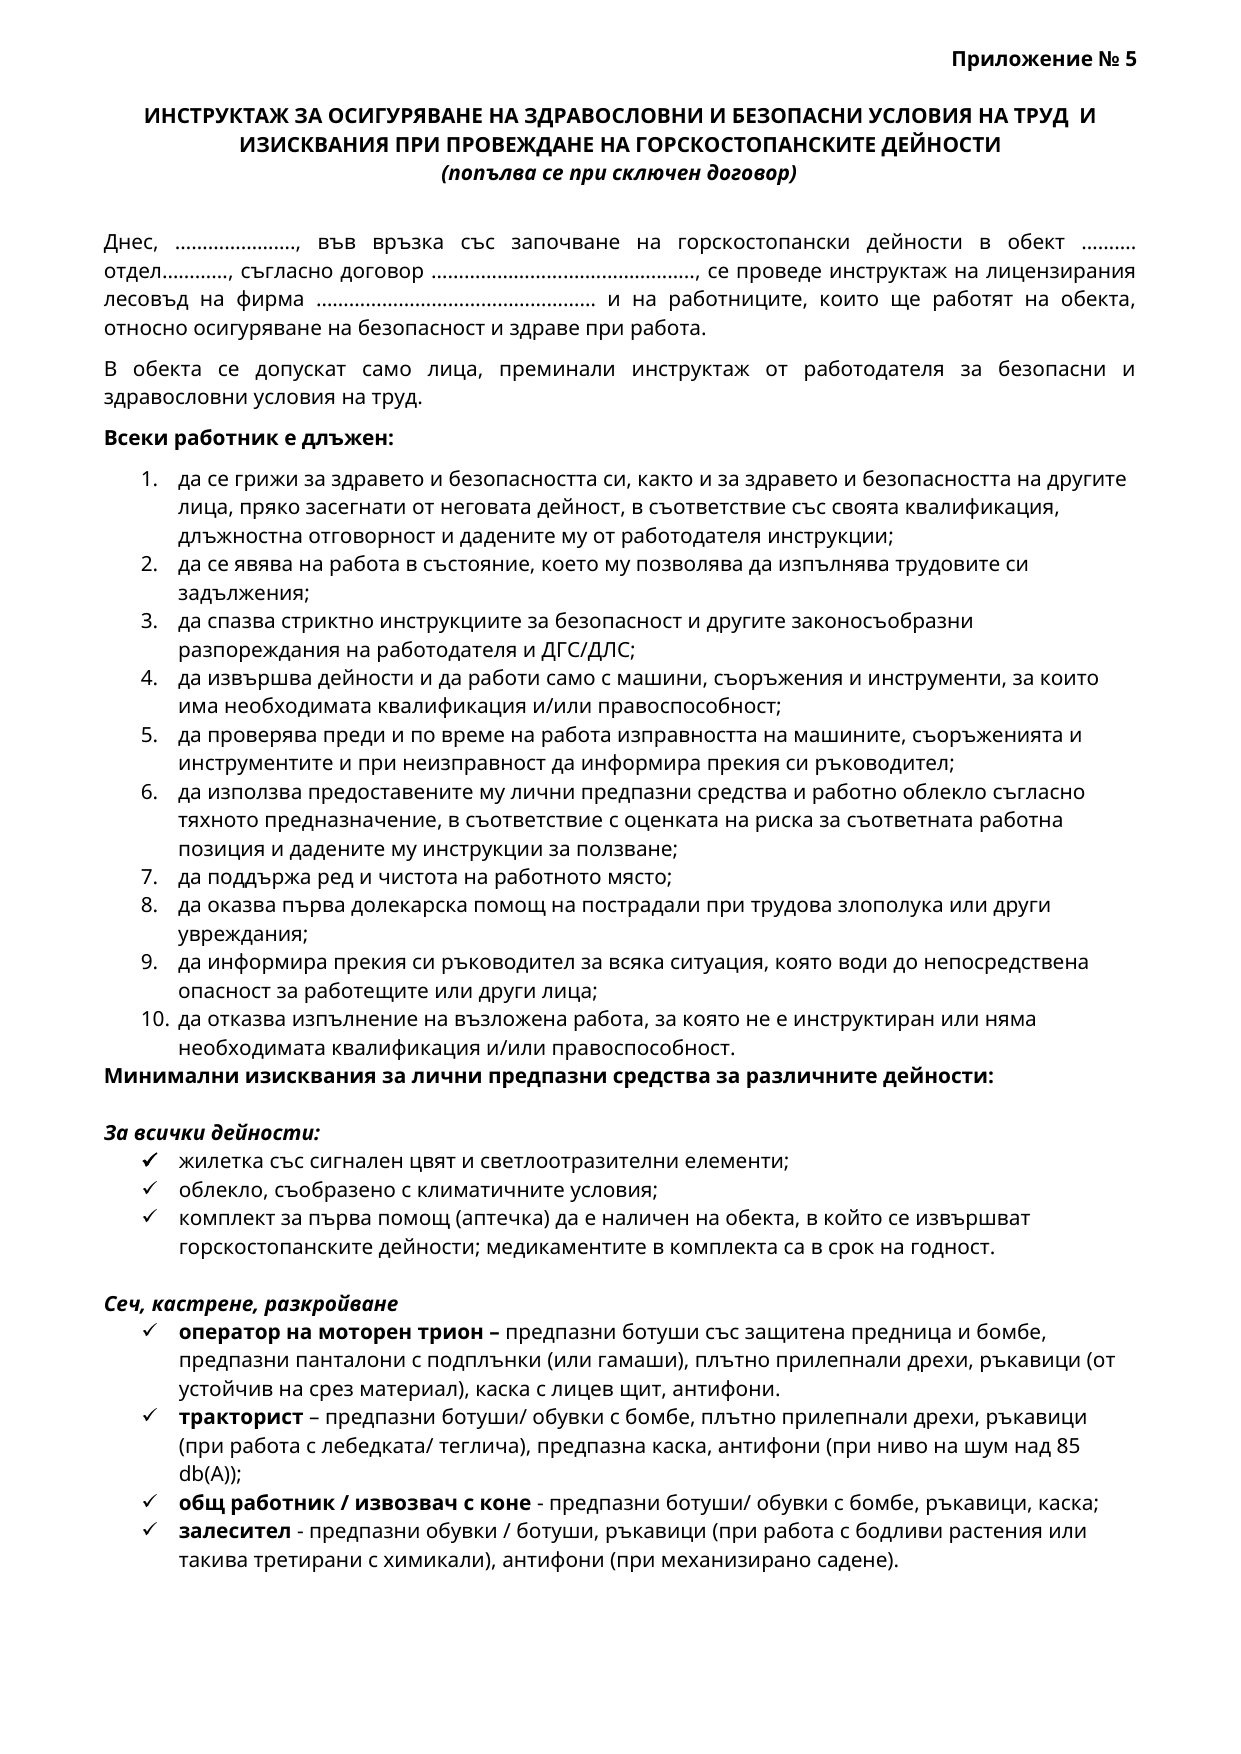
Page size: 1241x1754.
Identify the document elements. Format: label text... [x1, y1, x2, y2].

list комплект за първа помощ (аптечка) да е наличен на обекта, в който се извършват горскостопанските дейности; медикаментите в комплекта са в срок на годност. [141, 1203, 1137, 1260]
list тракторист – предпазни ботуши/ обувки с бомбе, плътно прилепнали дрехи, ръкавици (при работа с лебедката/ теглича), предпазна каска, антифони (при ниво на шум над 85 db(A)); [141, 1402, 1137, 1488]
list да оказва първа долекарска помощ на пострадали при трудова злополука или други увреждания; [141, 891, 1137, 947]
text Минимални изисквания за лични предпазни средства за различните дейности: [103, 1061, 1137, 1090]
list жилетка със сигнален цвят и светлоотразителни елементи; [141, 1147, 1137, 1175]
text За всички дейности: [103, 1118, 1137, 1147]
list залесител - предпазни обувки / ботуши, ръкавици (при работа с бодливи растения или такива третирани с химикали), антифони (при механизирано садене). [141, 1516, 1137, 1573]
list да проверява преди и по време на работа изправността на машините, съоръженията и инструментите и при неизправност да информира прекия си ръководител; [141, 720, 1137, 777]
list да се явява на работа в състояние, което му позволява да изпълнява трудовите си задължения; [141, 549, 1137, 606]
list да поддържа ред и чистота на работното място; [141, 862, 1137, 891]
list да информира прекия си ръководител за всяка ситуация, която води до непосредствена опасност за работещите или други лица; [141, 947, 1137, 1004]
text (попълва се при сключен договор) [103, 158, 1137, 187]
list да спазва стриктно инструкциите за безопасност и другите законосъобразни разпореждания на работодателя и ДГС/ДЛС; [141, 606, 1137, 663]
list оператор на моторен трион – предпазни ботуши със защитена предница и бомбе, предпазни панталони с подплънки (или гамаши), плътно прилепнали дрехи, ръкавици (от устойчив на срез материал), каска с лицев щит, антифони. [141, 1317, 1137, 1402]
text ИНСТРУКТАЖ ЗА ОСИГУРЯВАНЕ НА ЗДРАВОСЛОВНИ И БЕЗОПАСНИ УСЛОВИЯ НА ТРУД И ИЗИСКВАНИЯ ПРИ ПРОВЕЖДАНЕ НА ГОРСКОСТОПАНСКИТЕ ДЕЙНОСТИ [103, 101, 1137, 158]
list облекло, съобразено с климатичните условия; [141, 1175, 1137, 1203]
list да извършва дейности и да работи само с машини, съоръжения и инструменти, за които има необходимата квалификация и/или правоспособност; [141, 663, 1137, 720]
text Всеки работник е длъжен: [103, 423, 1137, 452]
list да се грижи за здравето и безопасността си, както и за здравето и безопасността на другите лица, пряко засегнати от неговата дейност, в съответствие със своята квалификация, длъжностна отговорност и дадените му от работодателя инструкции; [141, 464, 1137, 549]
list да използва предоставените му лични предпазни средства и работно облекло съгласно тяхното предназначение, в съответствие с оценката на риска за съответната работна позиция и дадените му инструкции за ползване; [141, 777, 1137, 862]
text Днес, …………………., във връзка със започване на горскостопански дейности в обект ………. отдел…………, съгласно договор ……………………….……………….., се проведе инструктаж на лицензирания лесовъд на фирма …………………………………………… и на работниците, които ще работят на обекта, относно осигуряване на безопасност и здраве при работа. [103, 227, 1137, 341]
text В обекта се допускат само лица, преминали инструктаж от работодателя за безопасни и здравословни условия на труд. [103, 354, 1137, 411]
text Приложение № 5 [103, 44, 1137, 73]
list общ работник / извозвач с коне - предпазни ботуши/ обувки с бомбе, ръкавици, каска; [141, 1488, 1137, 1516]
text Сеч, кастрене, разкройване [103, 1289, 1137, 1317]
list да отказва изпълнение на възложена работа, за която не е инструктиран или няма необходимата квалификация и/или правоспособност. [141, 1004, 1137, 1061]
